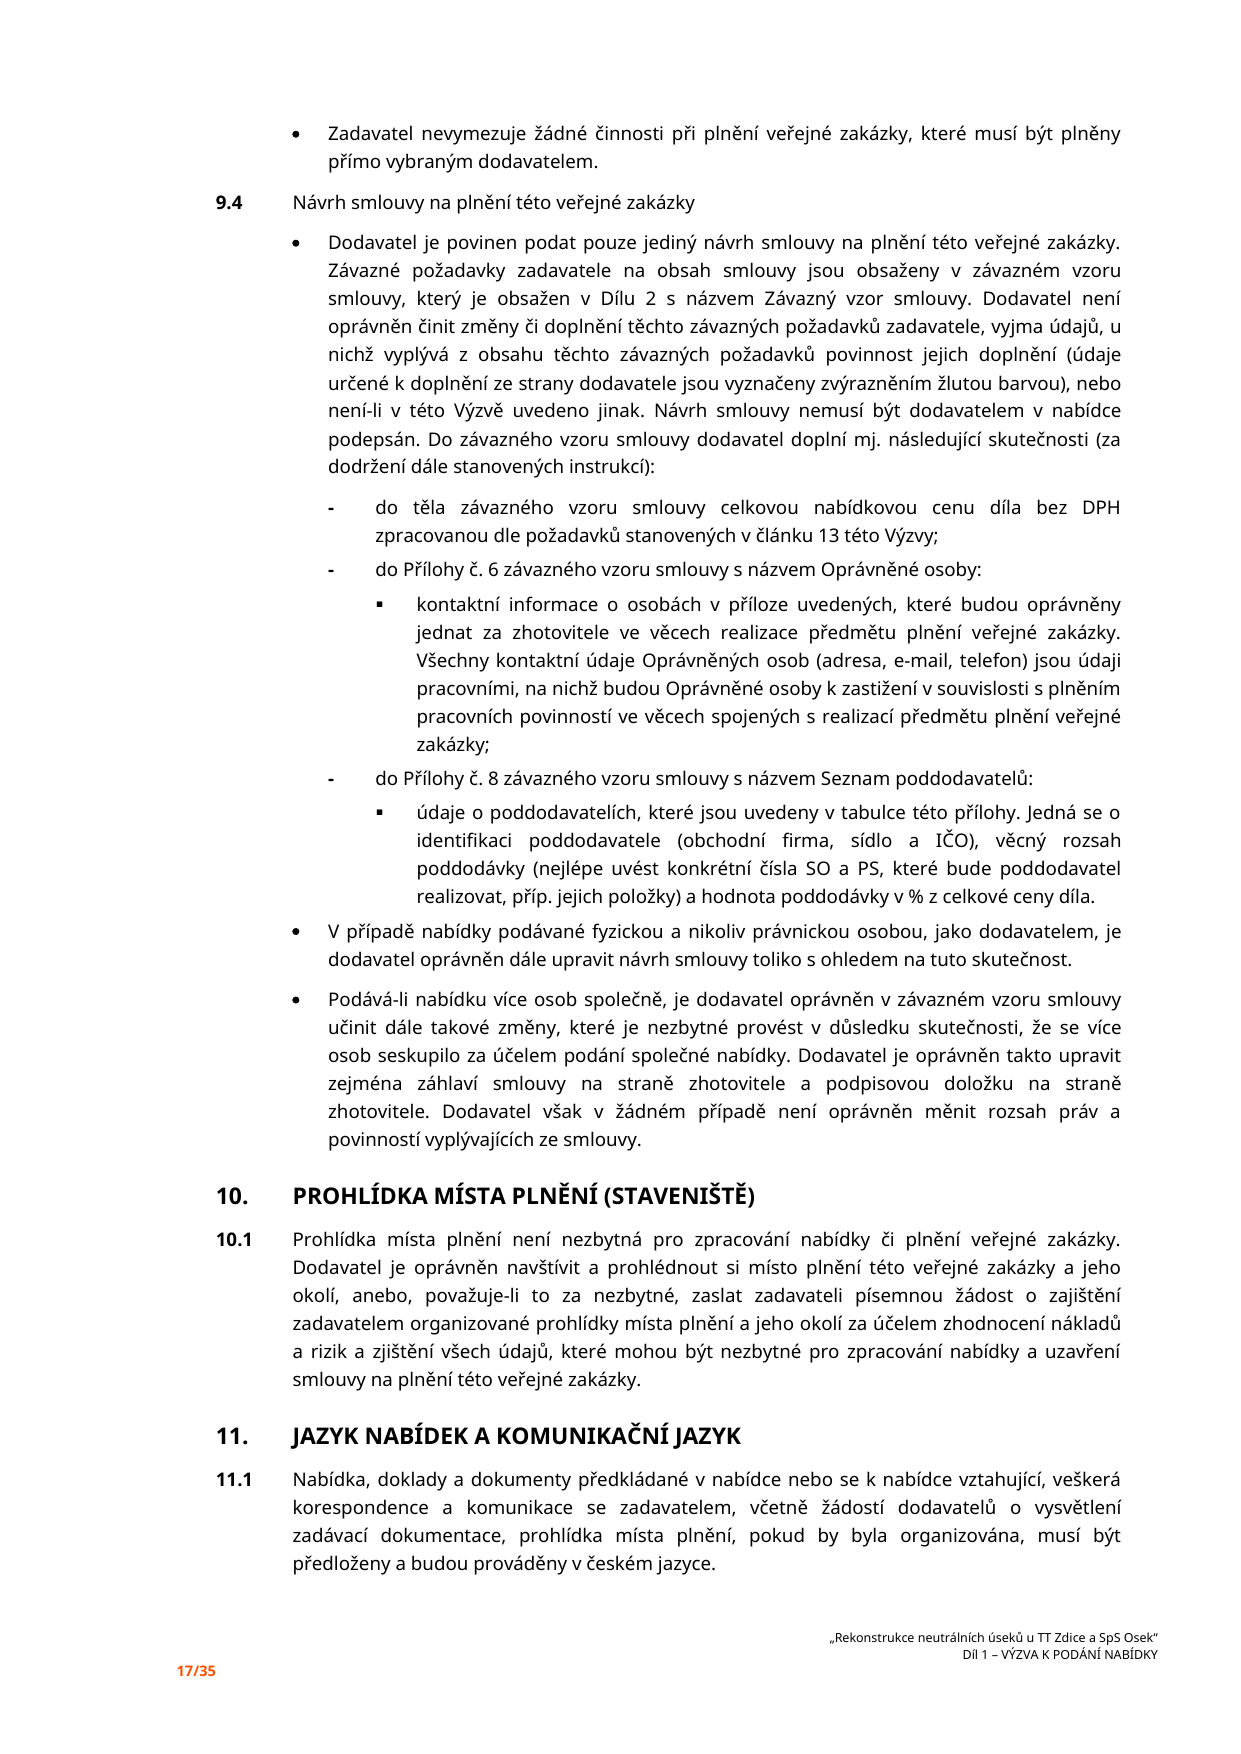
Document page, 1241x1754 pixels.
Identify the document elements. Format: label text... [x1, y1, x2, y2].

text kontaktní informace o osobách v příloze uvedených, které budou oprávněny jednat za zhotovitele ve věcech realizace předmětu plnění veřejné zakázky. Všechny kontaktní údaje Oprávněných osob (adresa, e-mail, telefon) jsou údaji pracovními, na nichž budou Oprávněné osoby k zastižení v souvislosti s plněním pracovních povinností ve věcech spojených s realizací předmětu plnění veřejné zakázky; [375, 591, 1122, 757]
text Zadavatel nevymezuje žádné činnosti při plnění veřejné zakázky, které musí být plněny přímo vybraným dodavatelem. [292, 121, 1122, 174]
text Nabídka, doklady a dokumenty předkládané v nabídce nebo se k nabídce vztahující, veškerá korespondence a komunikace se zadavatelem, včetně žádostí dodavatelů o vysvětlení zadávací dokumentace, prohlídka místa plnění, pokud by byla organizována, musí být předloženy a budou prováděny v českém jazyce. [216, 1466, 1122, 1576]
text Podává-li nabídku více osob společně, je dodavatel oprávněn v závazném vzoru smlouvy učinit dále takové změny, které je nezbytné provést v důsledku skutečnosti, že se více osob seskupilo za účelem podání společné nabídky. Dodavatel je oprávněn takto upravit zejména záhlaví smlouvy na straně zhotovitele a podpisovou doložku na straně zhotovitele. Dodavatel však v žádném případě není oprávněn měnit rozsah práv a povinností vyplývajících ze smlouvy. [292, 986, 1122, 1152]
text údaje o poddodavatelích, které jsou uvedeny v tabulce této přílohy. Jedná se o identifikaci poddodavatele (obchodní firma, sídlo a IČO), věcný rozsah poddodávky (nejlépe uvést konkrétní čísla SO a PS, které bude poddodavatel realizovat, příp. jejich položky) a hodnota poddodávky v % z celkové ceny díla. [375, 799, 1122, 909]
text Návrh smlouvy na plnění této veřejné zakázky [216, 189, 1122, 215]
text PROHLÍDKA MÍSTA PLNĚNÍ (STAVENIŠTĚ) [216, 1179, 1122, 1211]
text V případě nabídky podávané fyzickou a nikoliv právnickou osobou, jako dodavatelem, je dodavatel oprávněn dále upravit návrh smlouvy toliko s ohledem na tuto skutečnost. [292, 918, 1122, 971]
text Dodavatel je povinen podat pouze jediný návrh smlouvy na plnění této veřejné zakázky. Závazné požadavky zadavatele na obsah smlouvy jsou obsaženy v závazném vzoru smlouvy, který je obsažen v Dílu 2 s názvem Závazný vzor smlouvy. Dodavatel není oprávněn činit změny či doplnění těchto závazných požadavků zadavatele, vyjma údajů, u nichž vyplývá z obsahu těchto závazných požadavků povinnost jejich doplnění (údaje určené k doplnění ze strany dodavatele jsou vyznačeny zvýrazněním žlutou barvou), nebo není-li v této Výzvě uvedeno jinak. Návrh smlouvy nemusí být dodavatelem v nabídce podepsán. Do závazného vzoru smlouvy dodavatel doplní mj. následující skutečnosti (za dodržení dále stanovených instrukcí): [292, 230, 1122, 479]
text do Přílohy č. 6 závazného vzoru smlouvy s názvem Oprávněné osoby: [328, 557, 1122, 582]
text do Přílohy č. 8 závazného vzoru smlouvy s názvem Seznam poddodavatelů: [328, 765, 1122, 791]
text Prohlídka místa plnění není nezbytná pro zpracování nabídky či plnění veřejné zakázky. Dodavatel je oprávněn navštívit a prohlédnout si místo plnění této veřejné zakázky a jeho okolí, anebo, považuje-li to za nezbytné, zaslat zadavateli písemnou žádost o zajištění zadavatelem organizované prohlídky místa plnění a jeho okolí za účelem zhodnocení nákladů a rizik a zjištění všech údajů, které mohou být nezbytné pro zpracování nabídky a uzavření smlouvy na plnění této veřejné zakázky. [216, 1226, 1122, 1392]
text JAZYK NABÍDEK A KOMUNIKAČNÍ JAZYK [216, 1419, 1122, 1451]
text do těla závazného vzoru smlouvy celkovou nabídkovou cenu díla bez DPH zpracovanou dle požadavků stanovených v článku 13 této Výzvy; [328, 494, 1122, 548]
